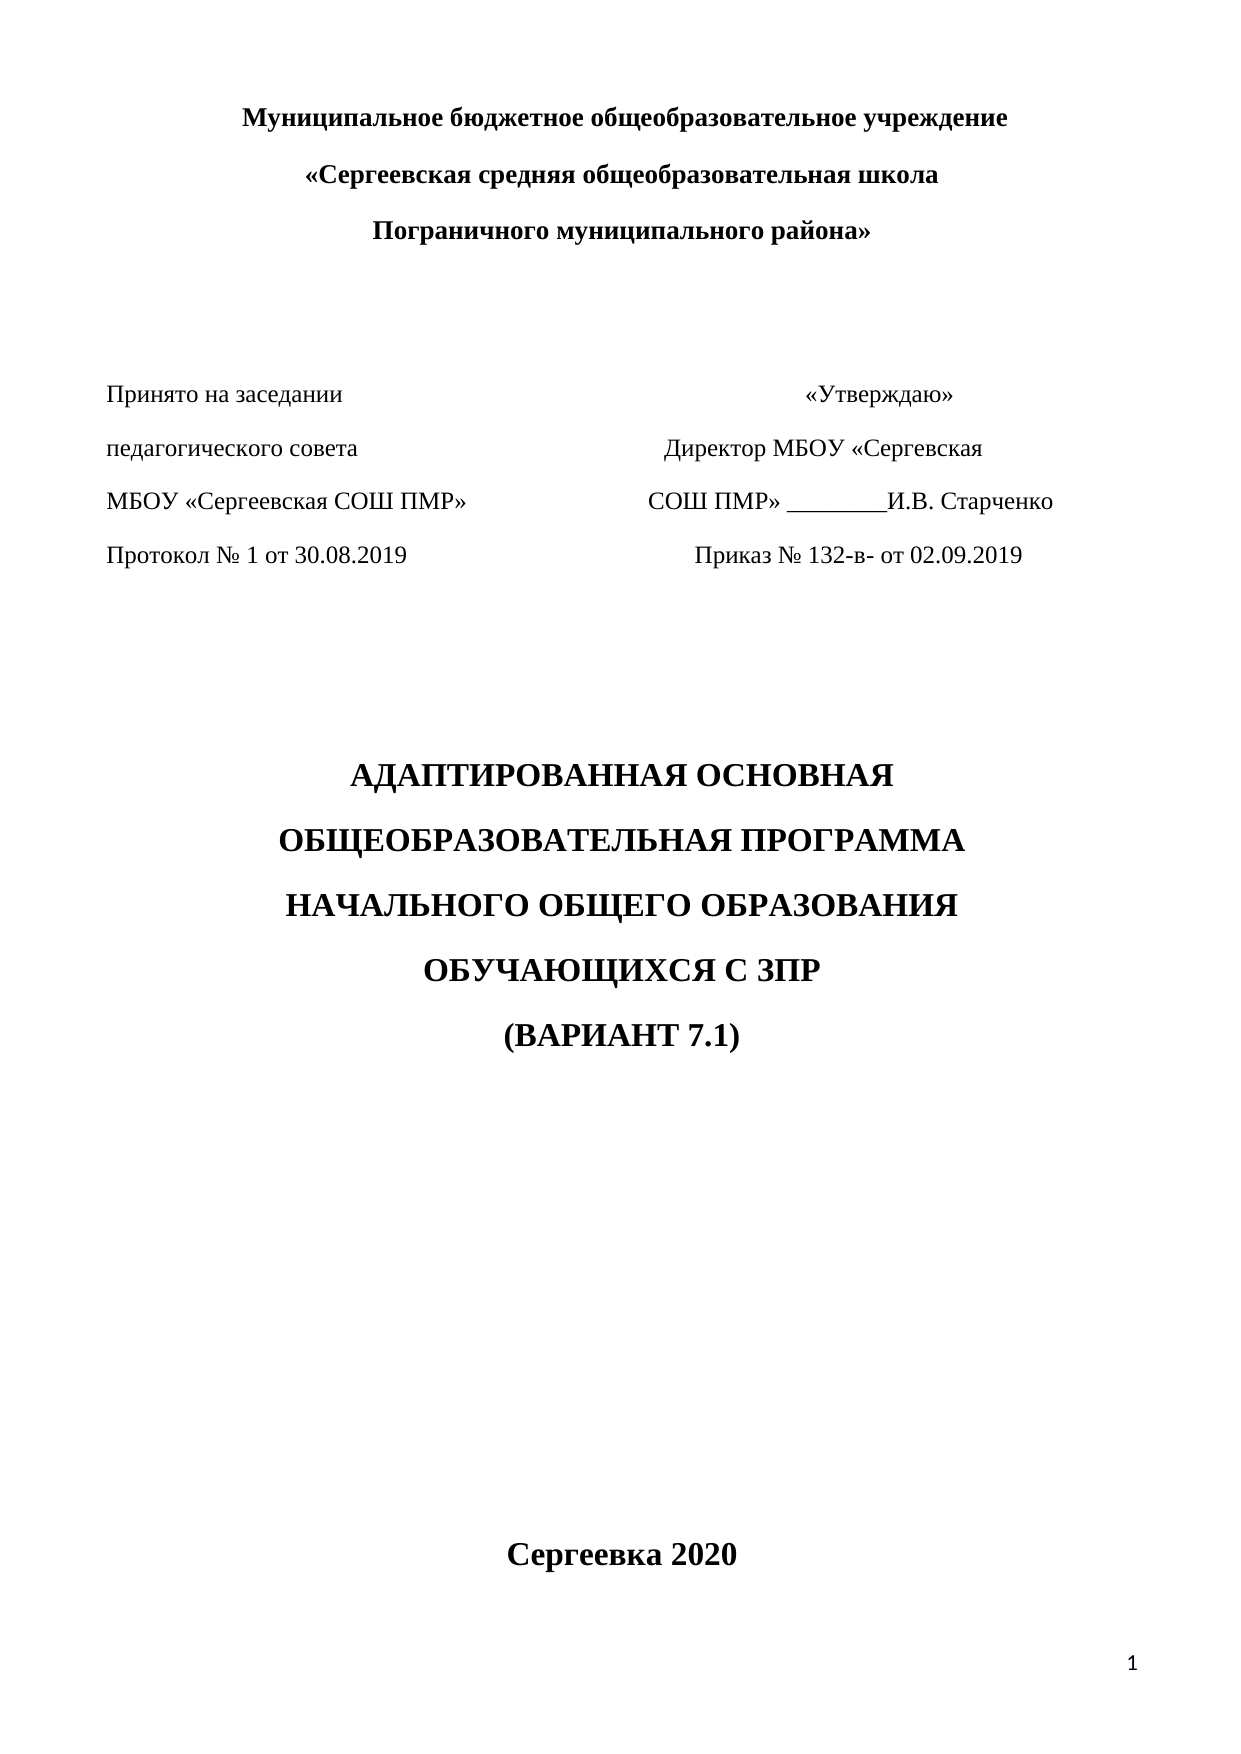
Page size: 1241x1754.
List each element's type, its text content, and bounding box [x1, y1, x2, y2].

text Принято на заседании «Утверждаю» [106, 379, 1137, 407]
text НАЧАЛЬНОГО ОБЩЕГО ОБРАЗОВАНИЯ [106, 886, 1137, 924]
text Муниципальное бюджетное общеобразовательное учреждение [106, 101, 1137, 132]
text Протокол № 1 от 30.08.2019 Приказ № 132-в- от 02.09.2019 [106, 540, 1137, 569]
text педагогического совета Директор МБОУ «Сергевская [106, 433, 1137, 461]
text ОБЩЕОБРАЗОВАТЕЛЬНАЯ ПРОГРАММА [106, 821, 1137, 859]
text Пограничного муниципального района» [106, 214, 1137, 246]
text (ВАРИАНТ 7.1) [106, 1015, 1137, 1054]
text «Сергеевская средняя общеобразовательная школа [106, 158, 1137, 189]
text МБОУ «Сергеевская СОШ ПМР» СОШ ПМР» ________И.В. Старченко [106, 486, 1137, 515]
text ОБУЧАЮЩИХСЯ С ЗПР [106, 950, 1137, 989]
text Сергеевка 2020 [106, 1534, 1137, 1573]
text АДАПТИРОВАННАЯ ОСНОВНАЯ [106, 756, 1137, 794]
